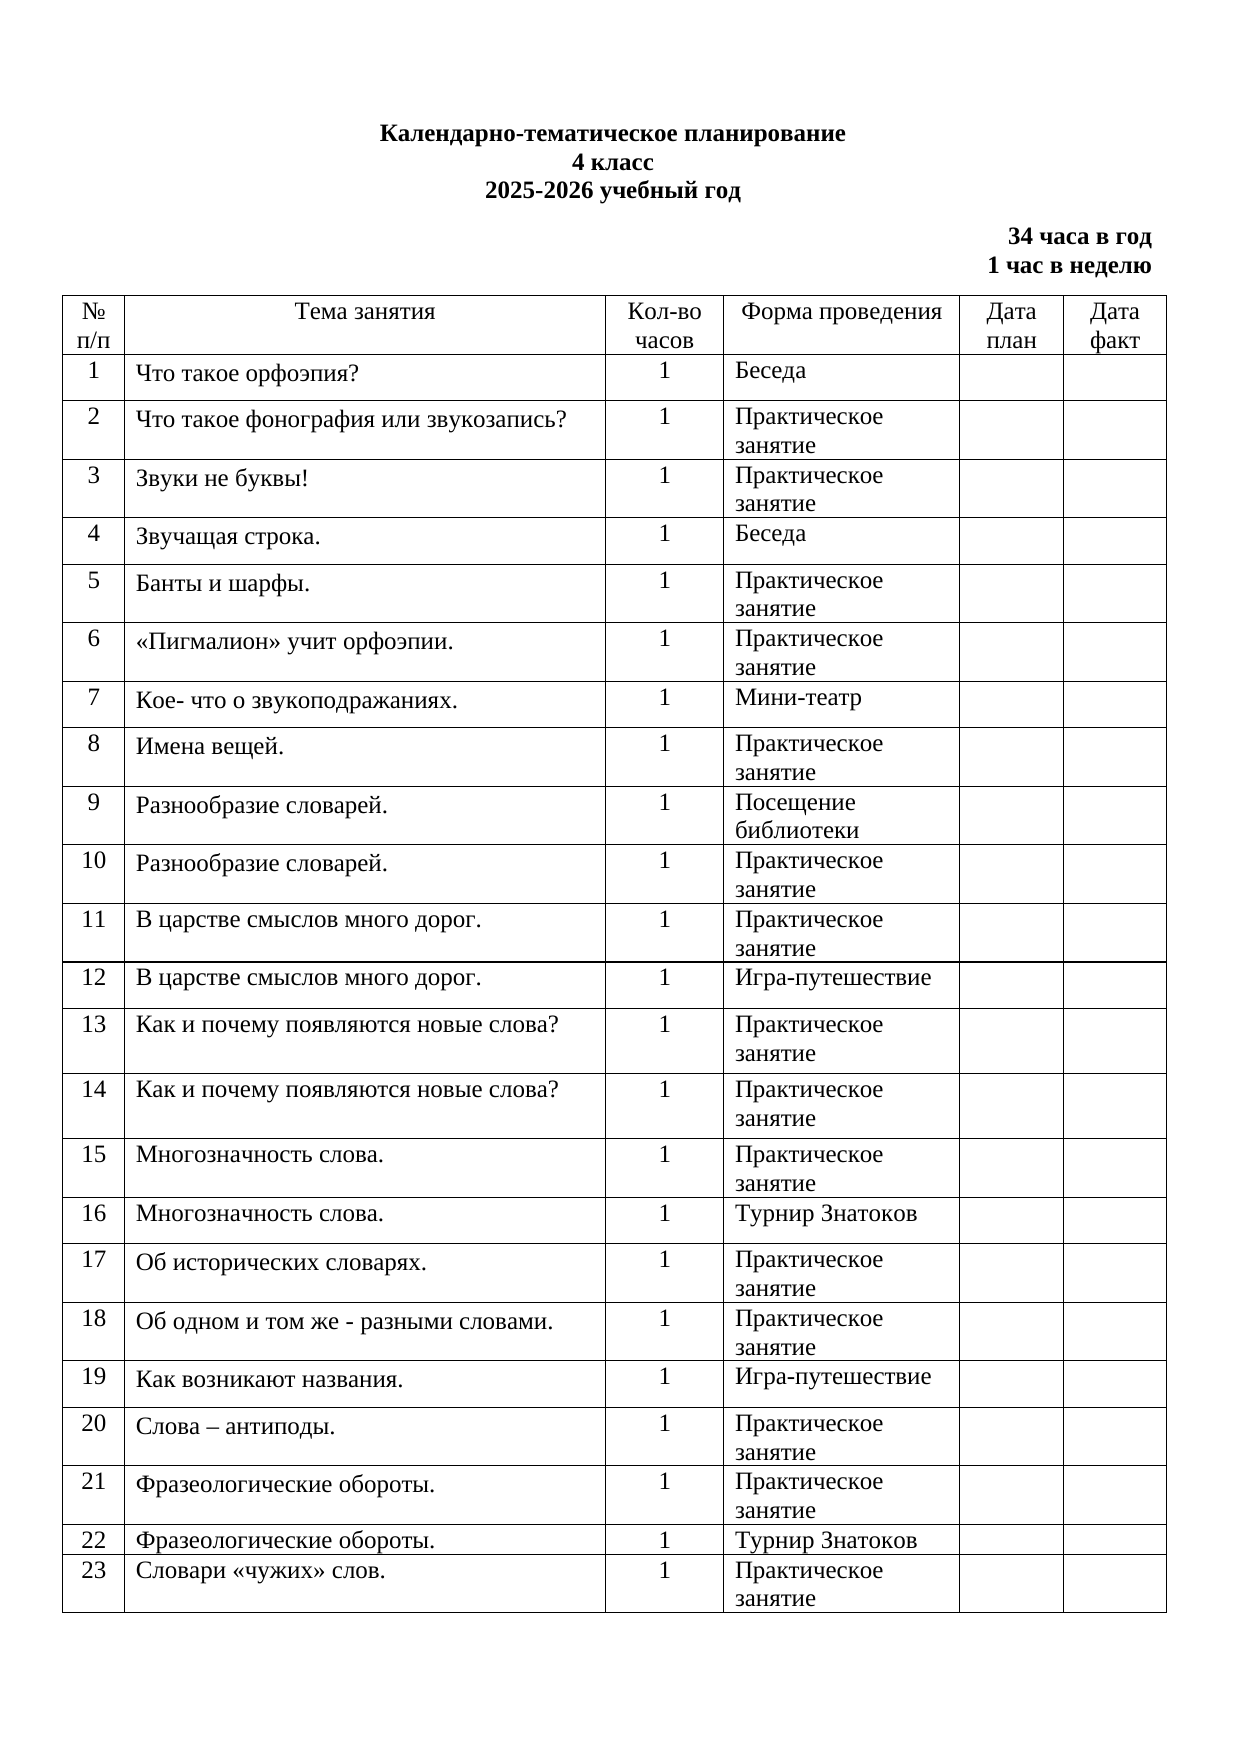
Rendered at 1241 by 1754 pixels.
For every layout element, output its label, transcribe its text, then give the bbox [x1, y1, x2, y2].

table_cell [960, 401, 1063, 459]
table_cell [1064, 1009, 1166, 1073]
table_cell 16 [63, 1198, 124, 1243]
table_cell Практическое занятие [724, 401, 959, 459]
table_cell 9 [63, 787, 124, 844]
table_cell 15 [63, 1139, 124, 1197]
table_cell 1 [606, 1074, 723, 1138]
table_cell Мини-театр [724, 682, 959, 727]
table_cell [960, 682, 1063, 727]
table_cell «Пигмалион» учит орфоэпии. [125, 623, 605, 681]
table_cell Как возникают названия. [125, 1361, 605, 1407]
table_header Кол-во часов [606, 296, 723, 354]
table_cell В царстве смыслов много дорог. [125, 963, 605, 1008]
text 2025-2026 учебный год [74, 176, 1152, 204]
text 34 часа в год [74, 221, 1152, 250]
table_cell 1 [606, 460, 723, 517]
table_cell Как и почему появляются новые слова? [125, 1074, 605, 1138]
table_cell 19 [63, 1361, 124, 1407]
table_cell Практическое занятие [724, 1244, 959, 1302]
table_header Дата план [960, 296, 1063, 354]
table_cell Практическое занятие [724, 1555, 959, 1612]
table_cell 1 [606, 565, 723, 622]
table_cell 18 [63, 1303, 124, 1360]
table_cell [1064, 1555, 1166, 1612]
table_cell [1064, 1525, 1166, 1554]
text Календарно-тематическое планирование [74, 118, 1152, 147]
table_cell 14 [63, 1074, 124, 1138]
table_cell Беседа [724, 518, 959, 564]
table_cell 1 [606, 1466, 723, 1524]
table_cell 4 [63, 518, 124, 564]
table_cell Практическое занятие [724, 1466, 959, 1524]
table_cell Как и почему появляются новые слова? [125, 1009, 605, 1073]
table_cell Практическое занятие [724, 1139, 959, 1197]
table_cell 6 [63, 623, 124, 681]
table_cell [960, 460, 1063, 517]
table_cell [960, 1009, 1063, 1073]
table_cell [960, 1198, 1063, 1243]
table_cell [960, 845, 1063, 903]
table_cell 20 [63, 1408, 124, 1465]
table_cell 1 [606, 355, 723, 400]
table_cell 11 [63, 904, 124, 961]
table_cell 12 [63, 963, 124, 1008]
table_cell Посещение библиотеки [724, 787, 959, 844]
table_cell 3 [63, 460, 124, 517]
table_header № п/п [63, 296, 124, 354]
table_cell Практическое занятие [724, 845, 959, 903]
table_cell 1 [606, 1408, 723, 1465]
table_cell 1 [606, 1139, 723, 1197]
table_cell [1064, 565, 1166, 622]
table_cell Практическое занятие [724, 460, 959, 517]
table_cell Игра-путешествие [724, 1361, 959, 1407]
table_cell 1 [606, 1244, 723, 1302]
table_cell [960, 518, 1063, 564]
table_cell [960, 1408, 1063, 1465]
table_cell [1064, 518, 1166, 564]
table_cell Что такое орфоэпия? [125, 355, 605, 400]
table_cell 1 [606, 1361, 723, 1407]
table_cell Практическое занятие [724, 1303, 959, 1360]
table_cell 8 [63, 728, 124, 786]
table_cell [1064, 1466, 1166, 1524]
text 4 класс [74, 147, 1152, 176]
table_cell 1 [606, 623, 723, 681]
table_cell [1064, 355, 1166, 400]
table_cell Слова – антиподы. [125, 1408, 605, 1465]
table_cell Об исторических словарях. [125, 1244, 605, 1302]
table_cell [960, 1074, 1063, 1138]
table_cell [960, 1525, 1063, 1554]
table_cell 1 [606, 1555, 723, 1612]
table_cell 1 [606, 1525, 723, 1554]
table_cell Разнообразие словарей. [125, 845, 605, 903]
table_cell [960, 1555, 1063, 1612]
table_cell 1 [606, 1303, 723, 1360]
table_cell [1064, 623, 1166, 681]
table_cell Многозначность слова. [125, 1198, 605, 1243]
table_cell [1064, 963, 1166, 1008]
table_cell 1 [606, 845, 723, 903]
table_cell [1064, 401, 1166, 459]
table_cell 1 [606, 728, 723, 786]
table_cell Практическое занятие [724, 1074, 959, 1138]
table_cell [1064, 1303, 1166, 1360]
table_cell [1064, 682, 1166, 727]
table_cell [1064, 1139, 1166, 1197]
table_cell [960, 1244, 1063, 1302]
table_cell Многозначность слова. [125, 1139, 605, 1197]
table_cell [1064, 460, 1166, 517]
table_cell 1 [606, 1198, 723, 1243]
table_cell [960, 1361, 1063, 1407]
table_cell В царстве смыслов много дорог. [125, 904, 605, 961]
table_cell Что такое фонография или звукозапись? [125, 401, 605, 459]
table_cell Практическое занятие [724, 1408, 959, 1465]
table_cell Турнир Знатоков [724, 1525, 959, 1554]
table_cell [960, 728, 1063, 786]
table_cell [960, 1139, 1063, 1197]
table_cell 1 [63, 355, 124, 400]
table_cell 1 [606, 518, 723, 564]
table_cell [1064, 728, 1166, 786]
table_cell Банты и шарфы. [125, 565, 605, 622]
table_cell 2 [63, 401, 124, 459]
table_cell 5 [63, 565, 124, 622]
table_cell Беседа [724, 355, 959, 400]
table_cell Практическое занятие [724, 1009, 959, 1073]
table_cell 1 [606, 963, 723, 1008]
table_cell Практическое занятие [724, 728, 959, 786]
text 1 час в неделю [74, 250, 1152, 278]
table_header Дата факт [1064, 296, 1166, 354]
table_cell [1064, 1408, 1166, 1465]
table_cell Имена вещей. [125, 728, 605, 786]
table_cell [960, 355, 1063, 400]
table_cell [1064, 1244, 1166, 1302]
table_cell 1 [606, 401, 723, 459]
table_cell [960, 1466, 1063, 1524]
table_cell [960, 787, 1063, 844]
table_cell [1064, 845, 1166, 903]
table_cell 22 [63, 1525, 124, 1554]
table_cell Практическое занятие [724, 904, 959, 961]
table_cell 13 [63, 1009, 124, 1073]
table_header Тема занятия [125, 296, 605, 354]
table_header Форма проведения [724, 296, 959, 354]
table_cell 1 [606, 904, 723, 961]
table_cell 10 [63, 845, 124, 903]
table_cell Кое- что о звукоподражаниях. [125, 682, 605, 727]
table_cell Фразеологические обороты. [125, 1466, 605, 1524]
table_cell 1 [606, 682, 723, 727]
table_cell 1 [606, 1009, 723, 1073]
table_cell Фразеологические обороты. [125, 1525, 605, 1554]
table_cell 21 [63, 1466, 124, 1524]
table_cell Практическое занятие [724, 623, 959, 681]
table_cell Практическое занятие [724, 565, 959, 622]
table_cell [1064, 1074, 1166, 1138]
table_cell Игра-путешествие [724, 963, 959, 1008]
table_cell [1064, 1198, 1166, 1243]
table_cell Разнообразие словарей. [125, 787, 605, 844]
table_cell 17 [63, 1244, 124, 1302]
table_cell 7 [63, 682, 124, 727]
table_cell 1 [606, 787, 723, 844]
table_cell Звучащая строка. [125, 518, 605, 564]
table_cell [1064, 1361, 1166, 1407]
table_cell [1064, 904, 1166, 961]
table_cell 23 [63, 1555, 124, 1612]
table_cell [960, 963, 1063, 1008]
table_cell [960, 623, 1063, 681]
table_cell [960, 904, 1063, 961]
table_cell [960, 1303, 1063, 1360]
table_cell [1064, 787, 1166, 844]
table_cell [125, 1555, 605, 1612]
table_cell Звуки не буквы! [125, 460, 605, 517]
table_cell [960, 565, 1063, 622]
table_cell Турнир Знатоков [724, 1198, 959, 1243]
table_cell Об одном и том же - разными словами. [125, 1303, 605, 1360]
